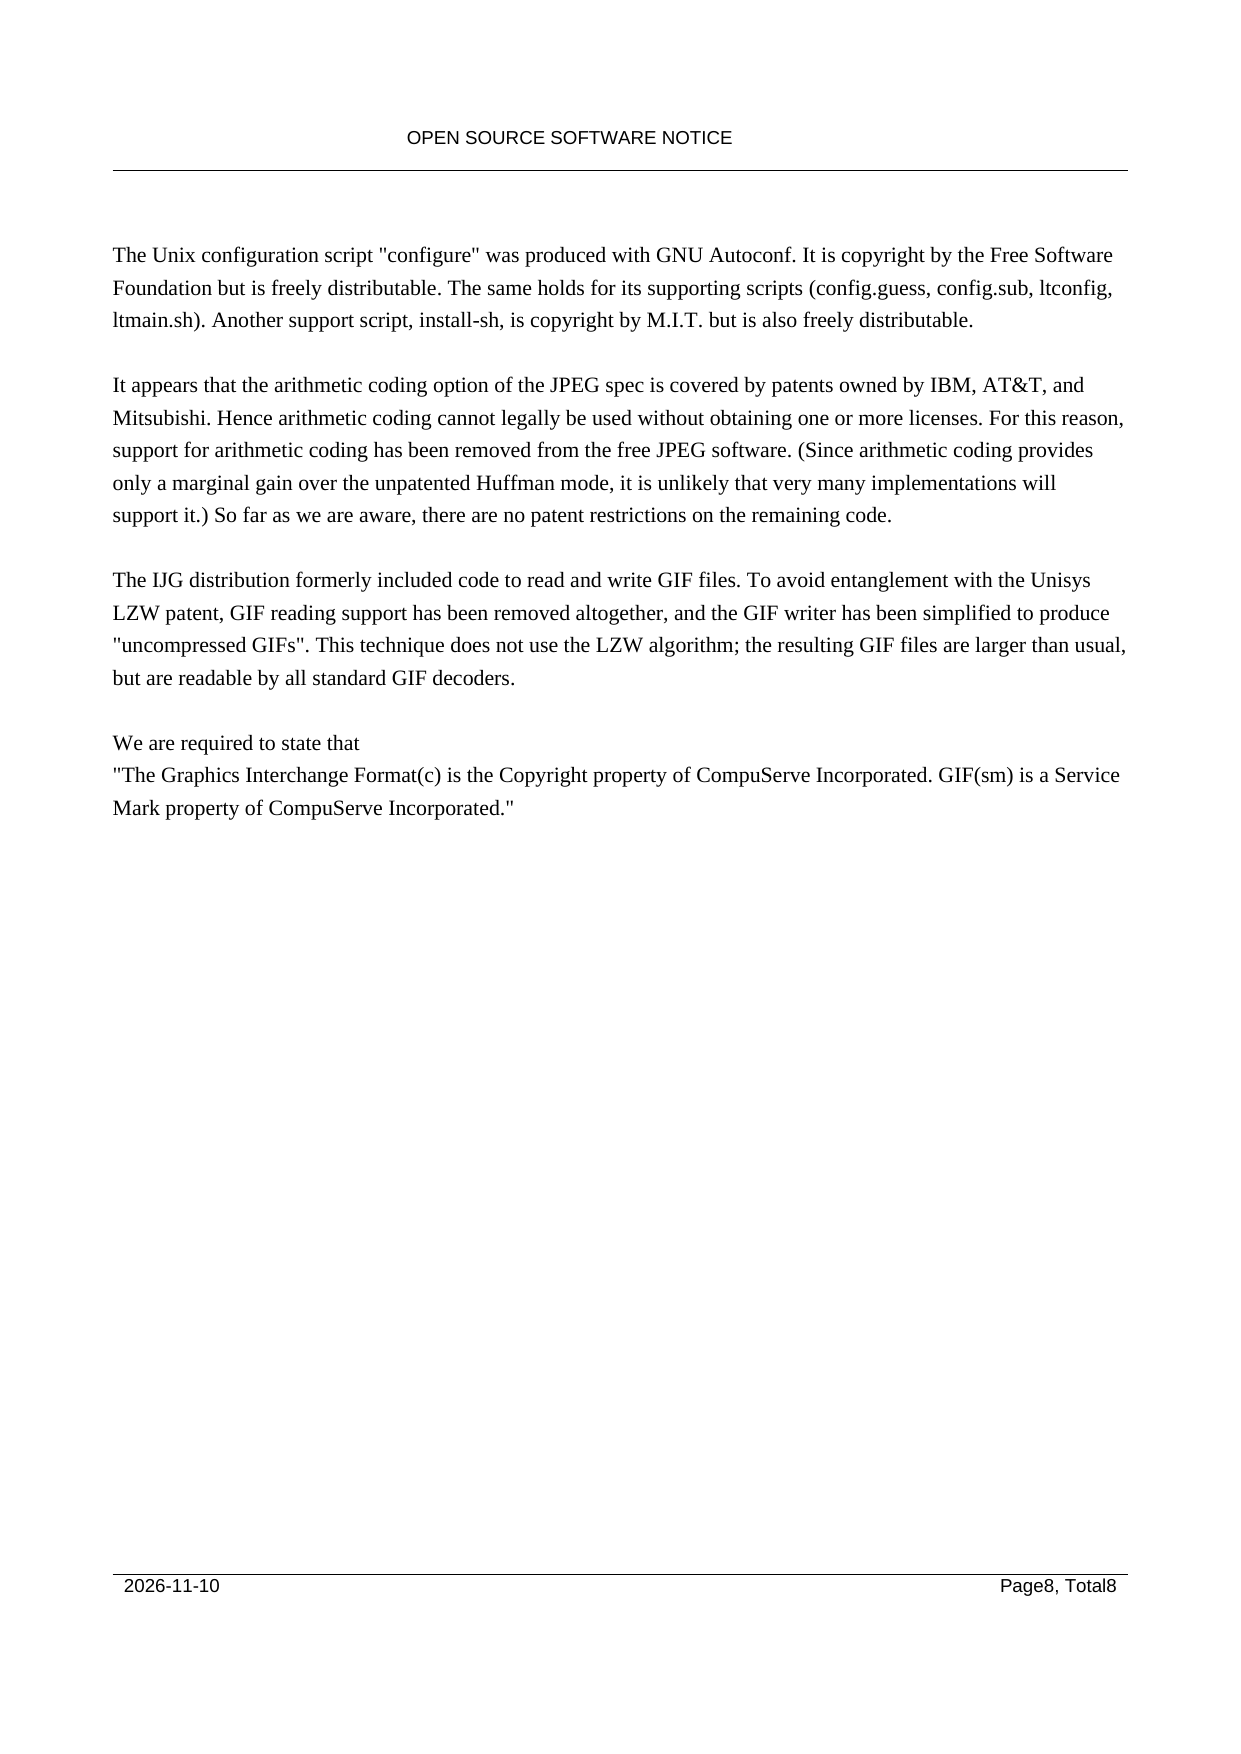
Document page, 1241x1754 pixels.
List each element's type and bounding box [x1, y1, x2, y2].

text [112, 206, 1128, 824]
